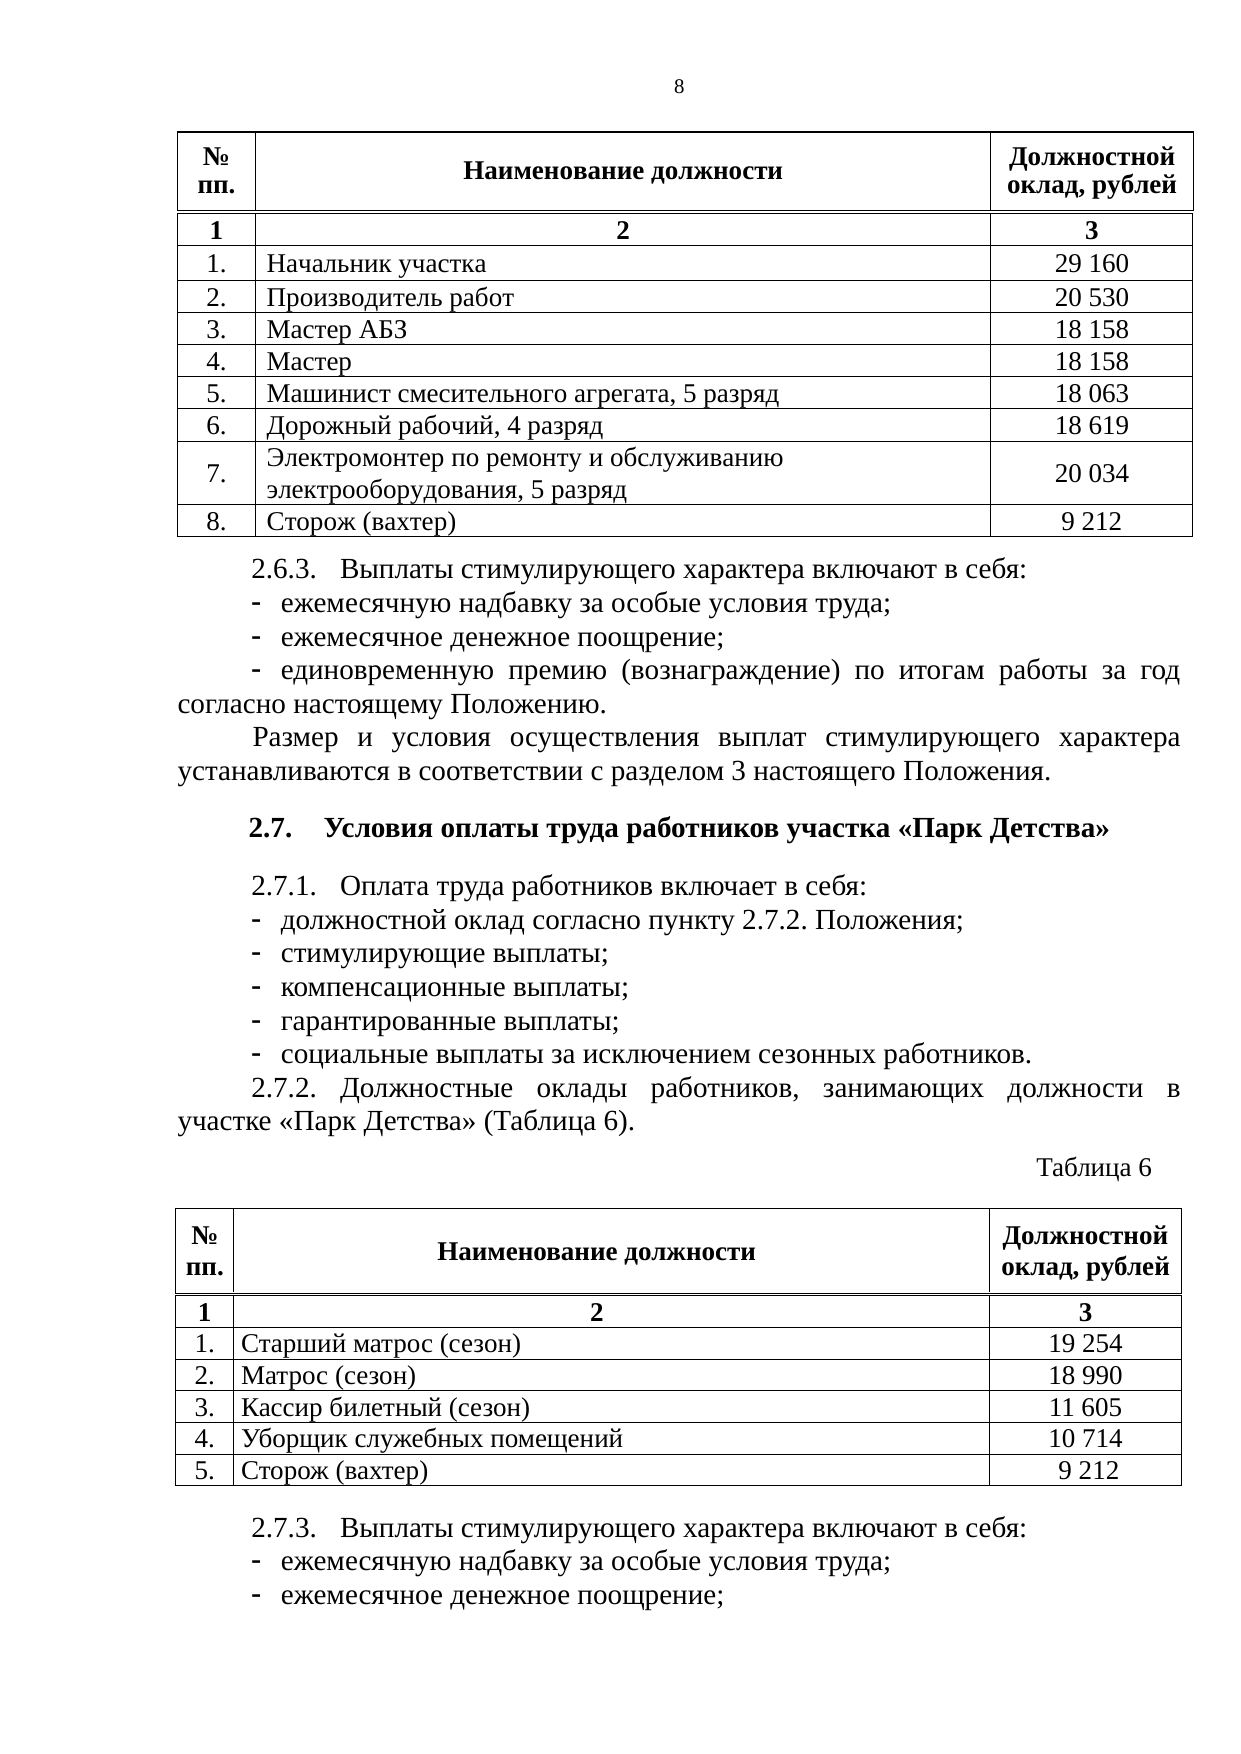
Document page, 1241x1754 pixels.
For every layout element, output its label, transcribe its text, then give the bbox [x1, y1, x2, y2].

list ежемесячное денежное поощрение; [177, 1577, 1181, 1611]
table_cell 18 158 [991, 313, 1192, 344]
table_cell 8. [178, 505, 255, 536]
table_cell 3. [178, 313, 255, 344]
table_cell 9 212 [990, 1455, 1181, 1485]
table_cell 1. [178, 246, 255, 279]
table_cell 4. [176, 1423, 233, 1454]
table_cell Электромонтер по ремонту и обслуживанию электрооборудования, 5 разряд [256, 442, 990, 504]
table_header № пп. [178, 133, 255, 210]
table_header 2 [234, 1296, 989, 1327]
list стимулирующие выплаты; [177, 935, 1181, 969]
table_cell 20 034 [991, 442, 1192, 504]
list ежемесячное денежное поощрение; [177, 619, 1181, 652]
table_cell 7. [178, 442, 255, 504]
table_cell Сторож (вахтер) [234, 1455, 989, 1485]
table_cell 20 530 [991, 281, 1192, 312]
table_cell 6. [178, 409, 255, 441]
list Выплаты стимулирующего характера включают в себя: [251, 551, 1181, 585]
table_cell Мастер [256, 345, 990, 376]
list компенсационные выплаты; [177, 969, 1181, 1003]
table_cell Старший матрос (сезон) [234, 1328, 989, 1359]
table_header 1 [178, 214, 255, 245]
list Должностные оклады работников, занимающих должности в участке «Парк Детства» (Таблица 6). [177, 1070, 1181, 1137]
table_cell 9 212 [991, 505, 1192, 536]
table_cell 29 160 [991, 246, 1192, 279]
table_header Наименование должности [256, 133, 990, 210]
table_cell Мастер АБЗ [256, 313, 990, 344]
list Выплаты стимулирующего характера включают в себя: [177, 1510, 1181, 1543]
list единовременную премию (вознаграждение) по итогам работы за год согласно настоящему Положению. [177, 652, 1181, 719]
table_header № пп. [176, 1209, 233, 1292]
list ежемесячную надбавку за особые условия труда; [177, 585, 1181, 619]
table_cell Уборщик служебных помещений [234, 1423, 989, 1454]
table_cell Кассир билетный (сезон) [234, 1391, 989, 1422]
table_header 3 [990, 1296, 1181, 1327]
list ежемесячную надбавку за особые условия труда; [177, 1543, 1181, 1577]
table_cell 18 158 [991, 345, 1192, 376]
list Оплата труда работников включает в себя: [177, 868, 1181, 902]
table_cell 10 714 [990, 1423, 1181, 1454]
table_cell 18 063 [991, 377, 1192, 408]
table_cell 5. [176, 1455, 233, 1485]
table_cell 11 605 [990, 1391, 1181, 1422]
table_header Должностной оклад, рублей [990, 1209, 1181, 1292]
table_header 1 [176, 1296, 233, 1327]
table_cell Машинист смесительного агрегата, 5 разряд [256, 377, 990, 408]
table_cell 2. [176, 1360, 233, 1390]
table_cell Сторож (вахтер) [256, 505, 990, 536]
table_cell 3. [176, 1391, 233, 1422]
list гарантированные выплаты; [177, 1003, 1181, 1036]
table_cell 18 990 [990, 1360, 1181, 1390]
table_cell 19 254 [990, 1328, 1181, 1359]
table_cell Дорожный рабочий, 4 разряд [256, 409, 990, 441]
table_cell 18 619 [991, 409, 1192, 441]
table_cell Производитель работ [256, 281, 990, 312]
table_header Наименование должности [234, 1209, 989, 1292]
table_cell 4. [178, 345, 255, 376]
table_cell 2. [178, 281, 255, 312]
list социальные выплаты за исключением сезонных работников. [177, 1036, 1181, 1070]
table_cell 1. [176, 1328, 233, 1359]
table_cell Матрос (сезон) [234, 1360, 989, 1390]
list Условия оплаты труда работников участка «Парк Детства» [177, 811, 1181, 844]
table_cell 5. [178, 377, 255, 408]
text Таблица 6 [177, 1151, 1152, 1183]
table_header 3 [991, 214, 1192, 245]
list должностной оклад согласно пункту 2.7.2. Положения; [177, 902, 1181, 935]
text Размер и условия осуществления выплат стимулирующего характера устанавливаются в соответствии с разделом 3 настоящего Положения. [177, 719, 1181, 787]
table_header Должностной оклад, рублей [991, 133, 1193, 210]
table_cell Начальник участка [256, 246, 990, 279]
table_header 2 [256, 214, 990, 245]
